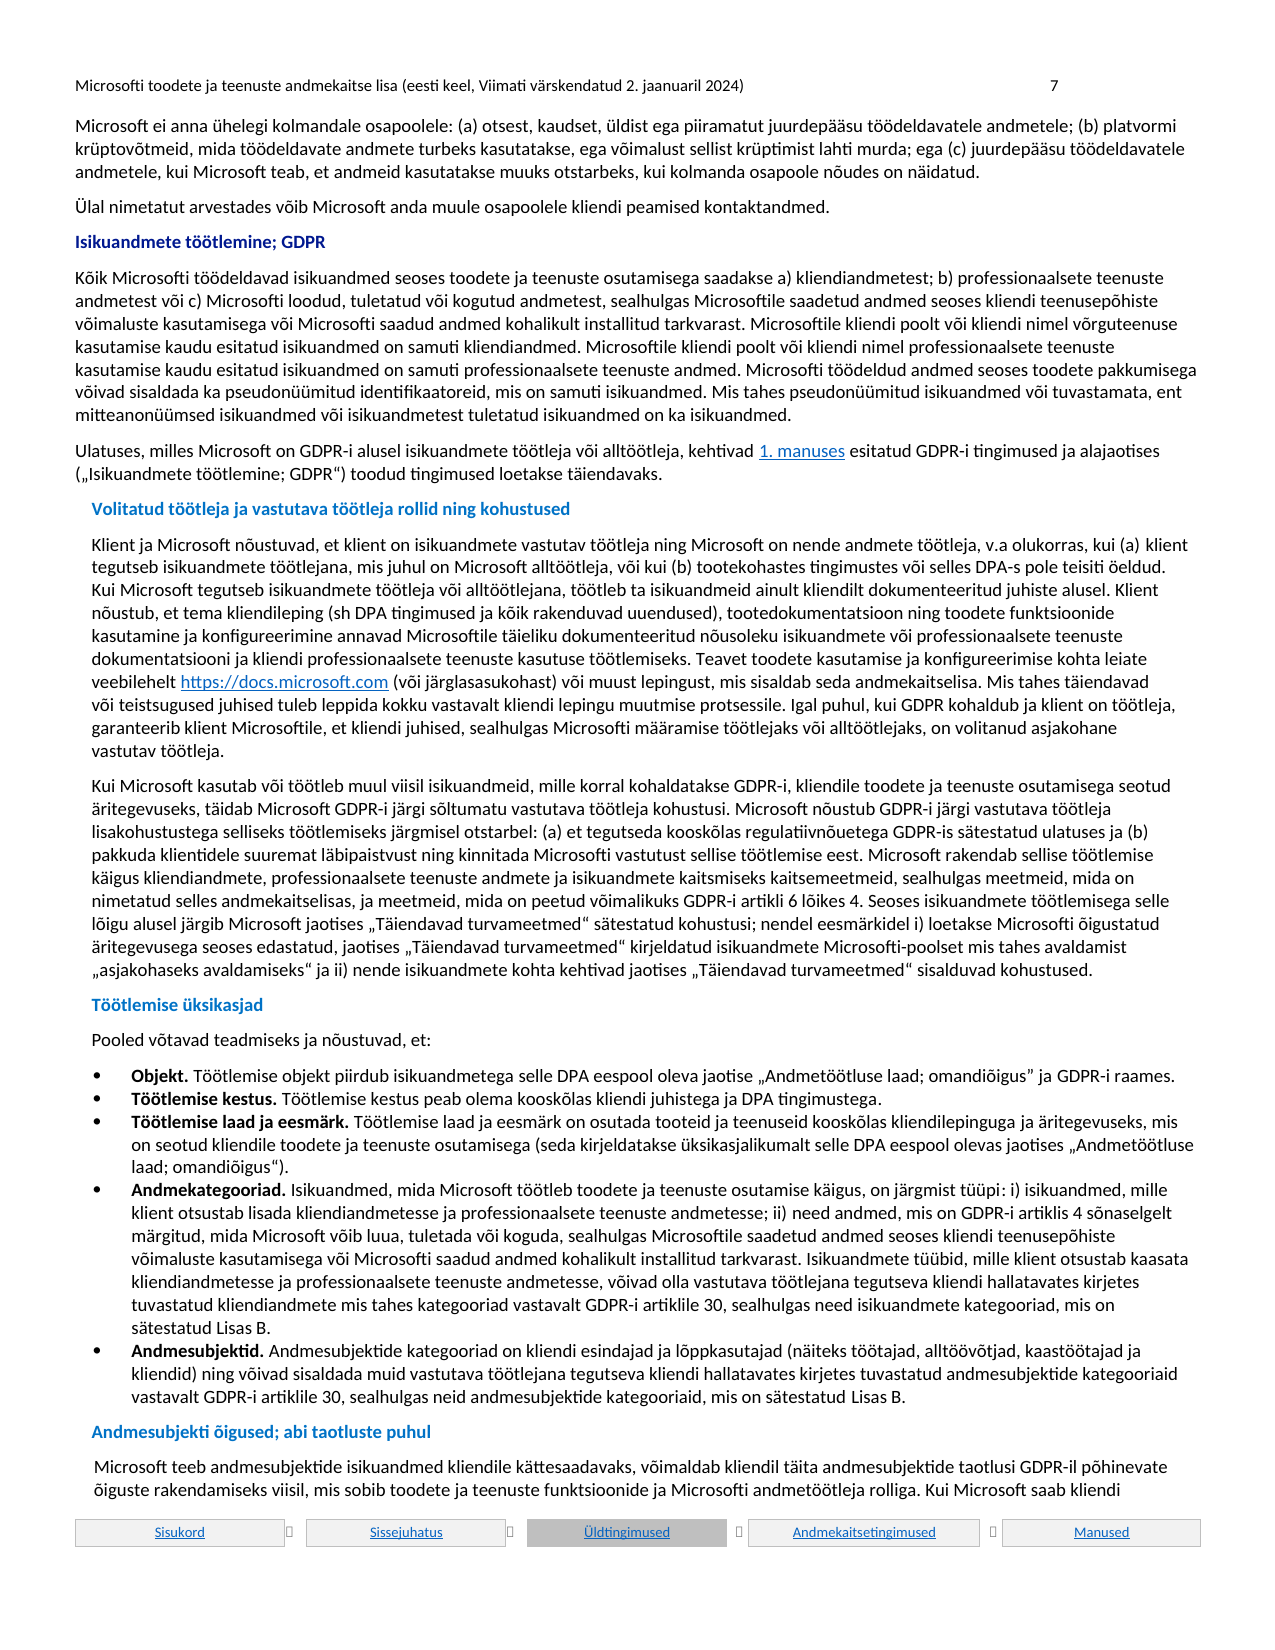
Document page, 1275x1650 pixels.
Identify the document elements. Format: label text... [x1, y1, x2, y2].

list Ulatuses, milles Microsoft on GDPR-i alusel isikuandmete töötleja või alltöötleja, kehtivad 1. manuses esitatud GDPR-i tingimused ja alajaotises („Isikuandmete töötlemine; GDPR“) toodud tingimused loetakse täiendavaks. [75, 439, 1200, 485]
subtitle Isikuandmete töötlemine; GDPR [75, 231, 1200, 254]
list Ülal nimetatut arvestades võib Microsoft anda muule osapoolele kliendi peamised kontaktandmed. [75, 195, 1200, 218]
list Volitatud töötleja ja vastutava töötleja rollid ning kohustused [91, 497, 1200, 520]
list Objekt. Töötlemise objekt piirdub isikuandmetega selle DPA eespool oleva jaotise „Andmetöötluse laad; omandiõigus” ja GDPR-i raames. [94, 1064, 1200, 1087]
list Klient ja Microsoft nõustuvad, et klient on isikuandmete vastutav töötleja ning Microsoft on nende andmete töötleja, v.a olukorras, kui (a) klient tegutseb isikuandmete töötlejana, mis juhul on Microsoft alltöötleja, või kui (b) tootekohastes tingimustes või selles DPA-s pole teisiti öeldud. Kui Microsoft tegutseb isikuandmete töötleja või alltöötlejana, töötleb ta isikuandmeid ainult kliendilt dokumenteeritud juhiste alusel. Klient nõustub, et tema kliendileping (sh DPA tingimused ja kõik rakenduvad uuendused), tootedokumentatsioon ning toodete funktsioonide kasutamine ja konfigureerimine annavad Microsoftile täieliku dokumenteeritud nõusoleku isikuandmete või professionaalsete teenuste dokumentatsiooni ja kliendi professionaalsete teenuste kasutuse töötlemiseks. Teavet toodete kasutamise ja konfigureerimise kohta leiate veebilehelt https://docs.microsoft.com (või järglasasukohast) või muust lepingust, mis sisaldab seda andmekaitselisa. Mis tahes täiendavad või teistsugused juhised tuleb leppida kokku vastavalt kliendi lepingu muutmise protsessile. Igal puhul, kui GDPR kohaldub ja klient on töötleja, garanteerib klient Microsoftile, et kliendi juhised, sealhulgas Microsofti määramise töötlejaks või alltöötlejaks, on volitanud asjakohane vastutav töötleja. [91, 533, 1200, 762]
list Kui Microsoft kasutab või töötleb muul viisil isikuandmeid, mille korral kohaldatakse GDPR-i, kliendile toodete ja teenuste osutamisega seotud äritegevuseks, täidab Microsoft GDPR-i järgi sõltumatu vastutava töötleja kohustusi. Microsoft nõustub GDPR-i järgi vastutava töötleja lisakohustustega selliseks töötlemiseks järgmisel otstarbel: (a) et tegutseda kooskõlas regulatiivnõuetega GDPR-is sätestatud ulatuses ja (b) pakkuda klientidele suuremat läbipaistvust ning kinnitada Microsofti vastutust sellise töötlemise eest. Microsoft rakendab sellise töötlemise käigus kliendiandmete, professionaalsete teenuste andmete ja isikuandmete kaitsmiseks kaitsemeetmeid, sealhulgas meetmeid, mida on nimetatud selles andmekaitselisas, ja meetmeid, mida on peetud võimalikuks GDPR-i artikli 6 lõikes 4. Seoses isikuandmete töötlemisega selle lõigu alusel järgib Microsoft jaotises „Täiendavad turvameetmed“ sätestatud kohustusi; nendel eesmärkidel i) loetakse Microsofti õigustatud äritegevusega seoses edastatud, jaotises „Täiendavad turvameetmed“ kirjeldatud isikuandmete Microsofti-poolset mis tahes avaldamist „asjakohaseks avaldamiseks“ ja ii) nende isikuandmete kohta kehtivad jaotises „Täiendavad turvameetmed“ sisalduvad kohustused. [91, 774, 1200, 981]
list Töötlemise kestus. Töötlemise kestus peab olema kooskõlas kliendi juhistega ja DPA tingimustega. [94, 1087, 1200, 1110]
list Andmesubjektid. Andmesubjektide kategooriad on kliendi esindajad ja lõppkasutajad (näiteks töötajad, alltöövõtjad, kaastöötajad ja kliendid) ning võivad sisaldada muid vastutava töötlejana tegutseva kliendi hallatavates kirjetes tuvastatud andmesubjektide kategooriaid vastavalt GDPR-i artiklile 30, sealhulgas neid andmesubjektide kategooriaid, mis on sätestatud Lisas B. [94, 1339, 1200, 1408]
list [94, 1456, 1200, 1502]
list Pooled võtavad teadmiseks ja nõustuvad, et: [91, 1029, 1200, 1052]
list Töötlemise üksikasjad [91, 993, 1200, 1016]
list Andmekategooriad. Isikuandmed, mida Microsoft töötleb toodete ja teenuste osutamise käigus, on järgmist tüüpi: i) isikuandmed, mille klient otsustab lisada kliendiandmetesse ja professionaalsete teenuste andmetesse; ii) need andmed, mis on GDPR-i artiklis 4 sõnaselgelt märgitud, mida Microsoft võib luua, tuletada või koguda, sealhulgas Microsoftile saadetud andmed seoses kliendi teenusepõhiste võimaluste kasutamisega või Microsofti saadud andmed kohalikult installitud tarkvarast. Isikuandmete tüübid, mille klient otsustab kaasata kliendiandmetesse ja professionaalsete teenuste andmetesse, võivad olla vastutava töötlejana tegutseva kliendi hallatavates kirjetes tuvastatud kliendiandmete mis tahes kategooriad vastavalt GDPR-i artiklile 30, sealhulgas need isikuandmete kategooriad, mis on sätestatud Lisas B. [94, 1179, 1200, 1339]
list Töötlemise laad ja eesmärk. Töötlemise laad ja eesmärk on osutada tooteid ja teenuseid kooskõlas kliendilepinguga ja äritegevuseks, mis on seotud kliendile toodete ja teenuste osutamisega (seda kirjeldatakse üksikasjalikumalt selle DPA eespool olevas jaotises „Andmetöötluse laad; omandiõigus“). [94, 1110, 1200, 1179]
list Andmesubjekti õigused; abi taotluste puhul [91, 1420, 1200, 1443]
list Kõik Microsofti töödeldavad isikuandmed seoses toodete ja teenuste osutamisega saadakse a) kliendiandmetest; b) professionaalsete teenuste andmetest või c) Microsofti loodud, tuletatud või kogutud andmetest, sealhulgas Microsoftile saadetud andmed seoses kliendi teenusepõhiste võimaluste kasutamisega või Microsofti saadud andmed kohalikult installitud tarkvarast. Microsoftile kliendi poolt või kliendi nimel võrguteenuse kasutamise kaudu esitatud isikuandmed on samuti kliendiandmed. Microsoftile kliendi poolt või kliendi nimel professionaalsete teenuste kasutamise kaudu esitatud isikuandmed on samuti professionaalsete teenuste andmed. Microsofti töödeldud andmed seoses toodete pakkumisega võivad sisaldada ka pseudonüümitud identifikaatoreid, mis on samuti isikuandmed. Mis tahes pseudonüümitud isikuandmed või tuvastamata, ent mitteanonüümsed isikuandmed või isikuandmetest tuletatud isikuandmed on ka isikuandmed. [75, 266, 1200, 427]
list Microsoft ei anna ühelegi kolmandale osapoolele: (a) otsest, kaudset, üldist ega piiramatut juurdepääsu töödeldavatele andmetele; (b) platvormi krüptovõtmeid, mida töödeldavate andmete turbeks kasutatakse, ega võimalust sellist krüptimist lahti murda; ega (c) juurdepääsu töödeldavatele andmetele, kui Microsoft teab, et andmeid kasutatakse muuks otstarbeks, kui kolmanda osapoole nõudes on näidatud. [75, 114, 1200, 183]
